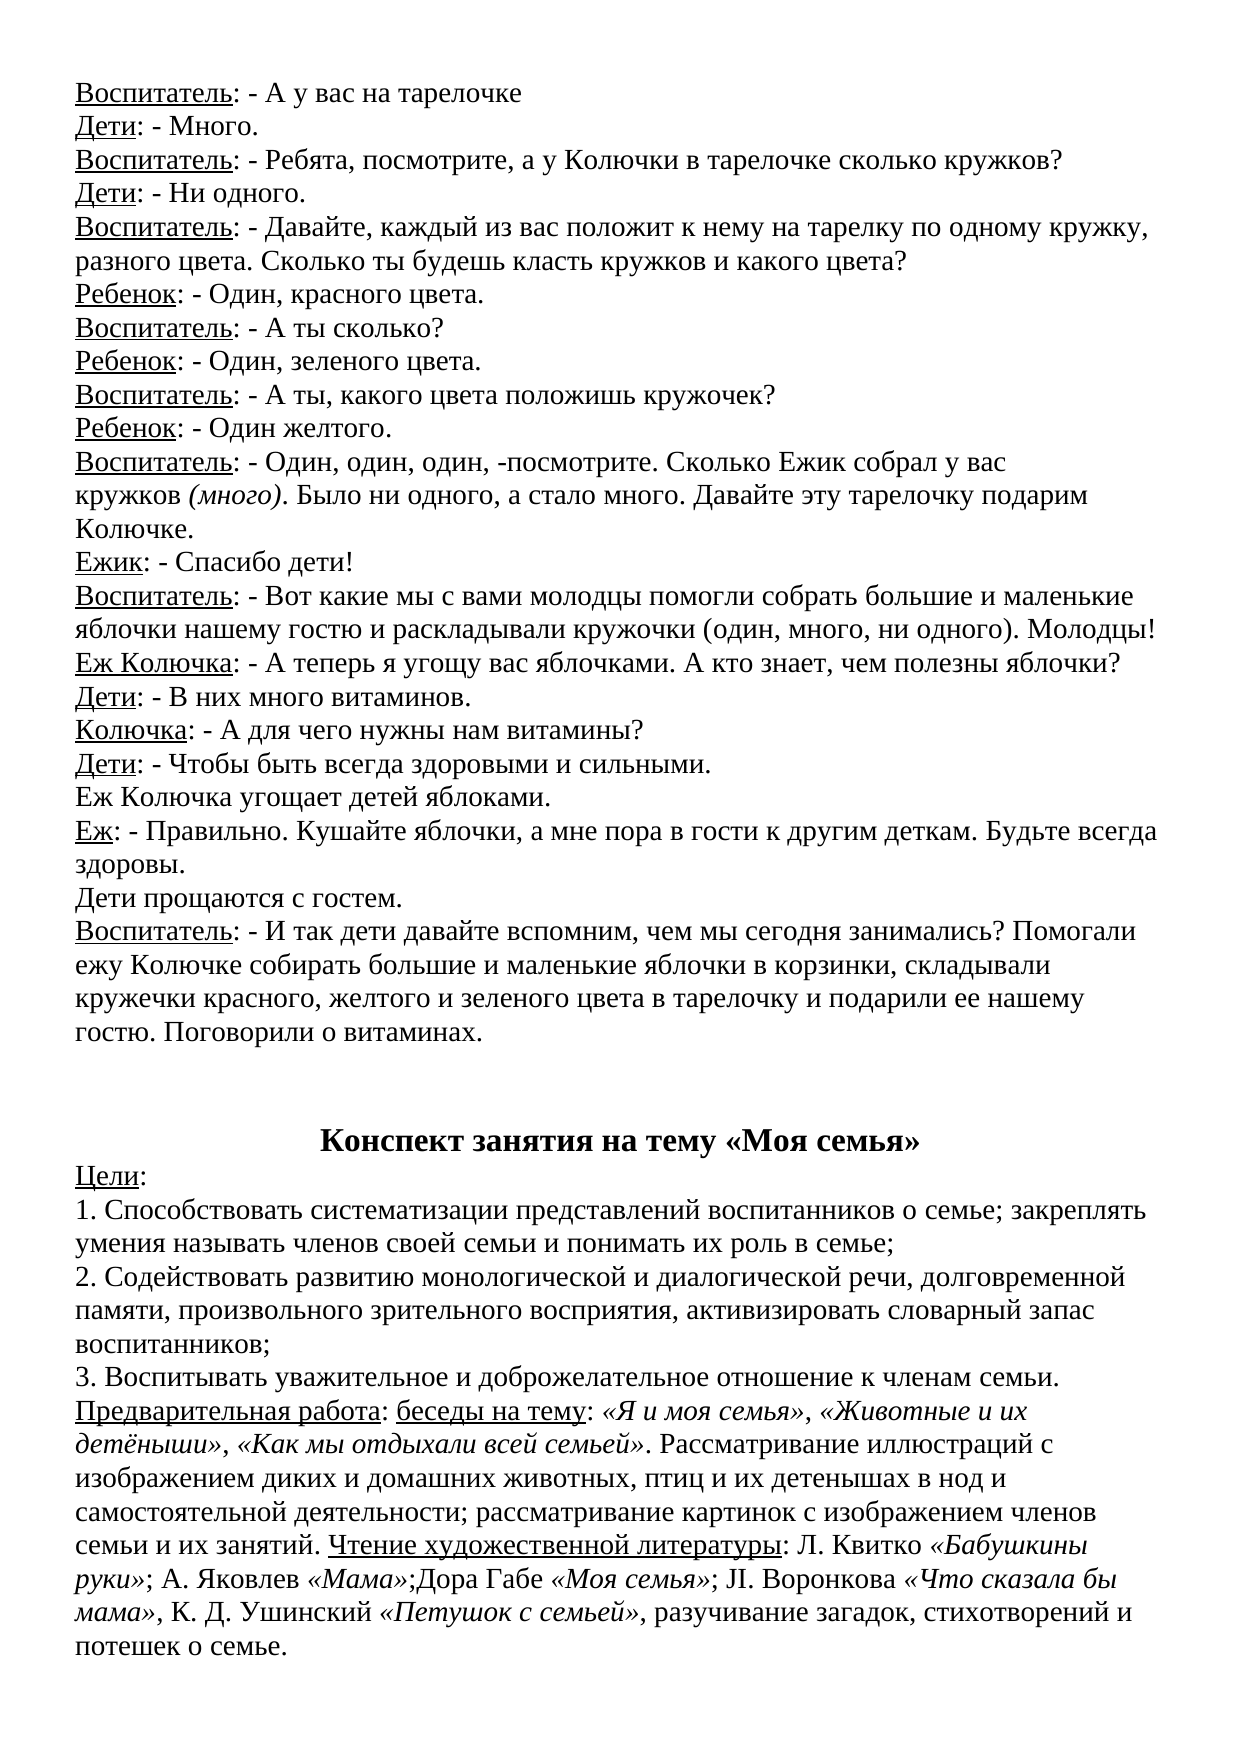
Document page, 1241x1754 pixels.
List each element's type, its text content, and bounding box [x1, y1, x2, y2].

text Конспект занятия на тему «Моя семья» [75, 1120, 1165, 1158]
text 2. Содействовать развитию монологической и диалогической речи, долговременной памяти, произвольного зрительного восприятия, активизировать словарный запас воспитанников; [75, 1259, 1165, 1359]
text 3. Воспитывать уважительное и доброжелательное отношение к членам семьи. [75, 1359, 1165, 1393]
text Воспитатель: - И так дети давайте вспомним, чем мы сегодня занимались? Помогали ежу Колючке собирать большие и маленькие яблочки в корзинки, складывали кружечки красного, желтого и зеленого цвета в тарелочку и подарили ее нашему гостю. Поговорили о витаминах. [75, 913, 1165, 1048]
text Ребенок: - Один желтого. [75, 410, 1165, 444]
text Ребенок: - Один, красного цвета. [75, 276, 1165, 310]
text Воспитатель: - А ты сколько? [75, 310, 1165, 343]
text Воспитатель: - А у вас на тарелочке [75, 75, 1165, 108]
text Воспитатель: - Вот какие мы с вами молодцы помогли собрать большие и маленькие яблочки нашему гостю и раскладывали кружочки (один, много, ни одного). Молодцы! [75, 578, 1165, 645]
text Воспитатель: - Один, один, один, -посмотрите. Сколько Ежик собрал у вас кружков (много). Было ни одного, а стало много. Давайте эту тарелочку подарим Колючке. [75, 444, 1165, 544]
text Дети прощаются с гостем. [75, 880, 1165, 913]
text Воспитатель: - Ребята, посмотрите, а у Колючки в тарелочке сколько кружков? [75, 142, 1165, 176]
text Дети: - Чтобы быть всегда здоровыми и сильными. [75, 746, 1165, 779]
text Ребенок: - Один, зеленого цвета. [75, 343, 1165, 377]
text Предварительная работа: беседы на тему: «Я и моя семья», «Животные и их детёныши», «Как мы отдыхали всей семьей». Рассматривание иллюстраций с изображением диких и домашних животных, птиц и их детенышах в нод и самостоятельной деятельности; рассматривание картинок с изображением членов семьи и их занятий. Чтение художественной литературы: Л. Квитко «Бабушкины руки»; А. Яковлев «Мама»;Дора Габе «Моя семья»; JI. Воронкова «Что сказала бы мама», К. Д. Ушинский «Петушок с семьей», разучивание загадок, стихотворений и потешек о семье. [75, 1393, 1165, 1661]
text Еж Колючка: - А теперь я угощу вас яблочками. А кто знает, чем полезны яблочки? [75, 645, 1165, 679]
text Воспитатель: - А ты, какого цвета положишь кружочек? [75, 377, 1165, 410]
text Дети: - В них много витаминов. [75, 679, 1165, 712]
text Дети: - Много. [75, 108, 1165, 142]
text Цели: [75, 1158, 1165, 1192]
text Еж: - Правильно. Кушайте яблочки, а мне пора в гости к другим деткам. Будьте всегда здоровы. [75, 813, 1165, 880]
text Воспитатель: - Давайте, каждый из вас положит к нему на тарелку по одному кружку, разного цвета. Сколько ты будешь класть кружков и какого цвета? [75, 209, 1165, 276]
text Колючка: - А для чего нужны нам витамины? [75, 712, 1165, 746]
text 1. Способствовать систематизации представлений воспитанников о семье; закреплять умения называть членов своей семьи и понимать их роль в семье; [75, 1192, 1165, 1259]
text Дети: - Ни одного. [75, 176, 1165, 209]
text Ежик: - Спасибо дети! [75, 544, 1165, 578]
text Еж Колючка угощает детей яблоками. [75, 779, 1165, 813]
